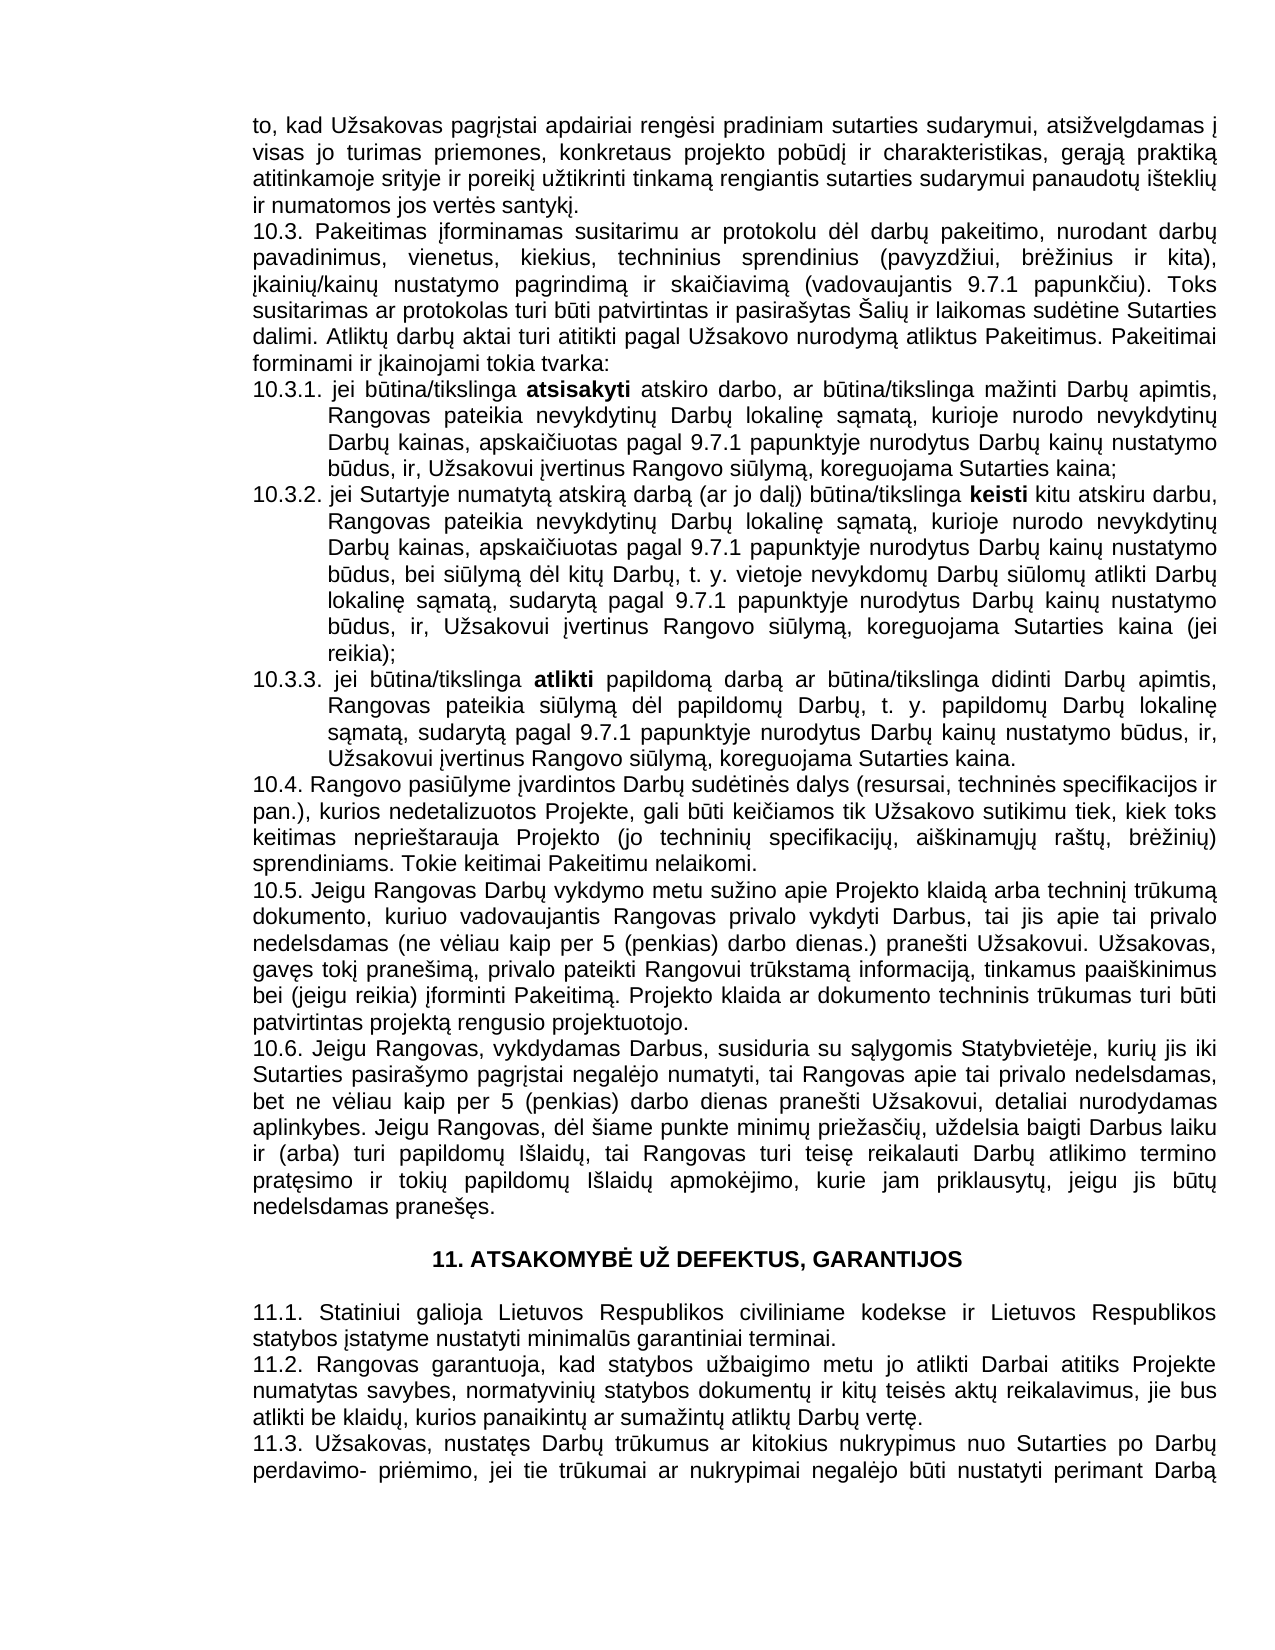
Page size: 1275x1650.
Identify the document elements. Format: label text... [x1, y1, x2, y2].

list 11. ATSAKOMYBĖ UŽ DEFEKTUS, GARANTIJOS [177, 1246, 1217, 1272]
list 10.3.2. jei Sutartyje numatytą atskirą darbą (ar jo dalį) būtina/tikslinga keisti kitu atskiru darbu, Rangovas pateikia nevykdytinų Darbų lokalinę sąmatą, kurioje nurodo nevykdytinų Darbų kainas, apskaičiuotas pagal 9.7.1 papunktyje nurodytus Darbų kainų nustatymo būdus, bei siūlymą dėl kitų Darbų, t. y. vietoje nevykdomų Darbų siūlomų atlikti Darbų lokalinę sąmatą, sudarytą pagal 9.7.1 papunktyje nurodytus Darbų kainų nustatymo būdus, ir, Užsakovui įvertinus Rangovo siūlymą, koreguojama Sutarties kaina (jei reikia); [252, 481, 1218, 666]
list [252, 1430, 1217, 1483]
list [252, 112, 1218, 218]
list 10.3. Pakeitimas įforminamas susitarimu ar protokolu dėl darbų pakeitimo, nurodant darbų pavadinimus, vienetus, kiekius, techninius sprendinius (pavyzdžiui, brėžinius ir kita), įkainių/kainų nustatymo pagrindimą ir skaičiavimą (vadovaujantis 9.7.1 papunkčiu). Toks susitarimas ar protokolas turi būti patvirtintas ir pasirašytas Šalių ir laikomas sudėtine Sutarties dalimi. Atliktų darbų aktai turi atitikti pagal Užsakovo nurodymą atliktus Pakeitimus. Pakeitimai forminami ir įkainojami tokia tvarka: [252, 218, 1218, 376]
list 10.3.3. jei būtina/tikslinga atlikti papildomą darbą ar būtina/tikslinga didinti Darbų apimtis, Rangovas pateikia siūlymą dėl papildomų Darbų, t. y. papildomų Darbų lokalinę sąmatą, sudarytą pagal 9.7.1 papunktyje nurodytus Darbų kainų nustatymo būdus, ir, Užsakovui įvertinus Rangovo siūlymą, koreguojama Sutarties kaina. [252, 666, 1218, 771]
list 10.5. Jeigu Rangovas Darbų vykdymo metu sužino apie Projekto klaidą arba techninį trūkumą dokumento, kuriuo vadovaujantis Rangovas privalo vykdyti Darbus, tai jis apie tai privalo nedelsdamas (ne vėliau kaip per 5 (penkias) darbo dienas.) pranešti Užsakovui. Užsakovas, gavęs tokį pranešimą, privalo pateikti Rangovui trūkstamą informaciją, tinkamus paaiškinimus bei (jeigu reikia) įforminti Pakeitimą. Projekto klaida ar dokumento techninis trūkumas turi būti patvirtintas projektą rengusio projektuotojo. [252, 877, 1218, 1035]
list 11.1. Statiniui galioja Lietuvos Respublikos civiliniame kodekse ir Lietuvos Respublikos statybos įstatyme nustatyti minimalūs garantiniai terminai. [252, 1298, 1217, 1351]
list 10.3.1. jei būtina/tikslinga atsisakyti atskiro darbo, ar būtina/tikslinga mažinti Darbų apimtis, Rangovas pateikia nevykdytinų Darbų lokalinę sąmatą, kurioje nurodo nevykdytinų Darbų kainas, apskaičiuotas pagal 9.7.1 papunktyje nurodytus Darbų kainų nustatymo būdus, ir, Užsakovui įvertinus Rangovo siūlymą, koreguojama Sutarties kaina; [252, 376, 1218, 481]
list 11.2. Rangovas garantuoja, kad statybos užbaigimo metu jo atlikti Darbai atitiks Projekte numatytas savybes, normatyvinių statybos dokumentų ir kitų teisės aktų reikalavimus, jie bus atlikti be klaidų, kurios panaikintų ar sumažintų atliktų Darbų vertę. [252, 1351, 1217, 1430]
list 10.6. Jeigu Rangovas, vykdydamas Darbus, susiduria su sąlygomis Statybvietėje, kurių jis iki Sutarties pasirašymo pagrįstai negalėjo numatyti, tai Rangovas apie tai privalo nedelsdamas, bet ne vėliau kaip per 5 (penkias) darbo dienas pranešti Užsakovui, detaliai nurodydamas aplinkybes. Jeigu Rangovas, dėl šiame punkte minimų priežasčių, uždelsia baigti Darbus laiku ir (arba) turi papildomų Išlaidų, tai Rangovas turi teisę reikalauti Darbų atlikimo termino pratęsimo ir tokių papildomų Išlaidų apmokėjimo, kurie jam priklausytų, jeigu jis būtų nedelsdamas pranešęs. [252, 1035, 1218, 1219]
list 10.4. Rangovo pasiūlyme įvardintos Darbų sudėtinės dalys (resursai, techninės specifikacijos ir pan.), kurios nedetalizuotos Projekte, gali būti keičiamos tik Užsakovo sutikimu tiek, kiek toks keitimas neprieštarauja Projekto (jo techninių specifikacijų, aiškinamųjų raštų, brėžinių) sprendiniams. Tokie keitimai Pakeitimu nelaikomi. [252, 771, 1218, 877]
